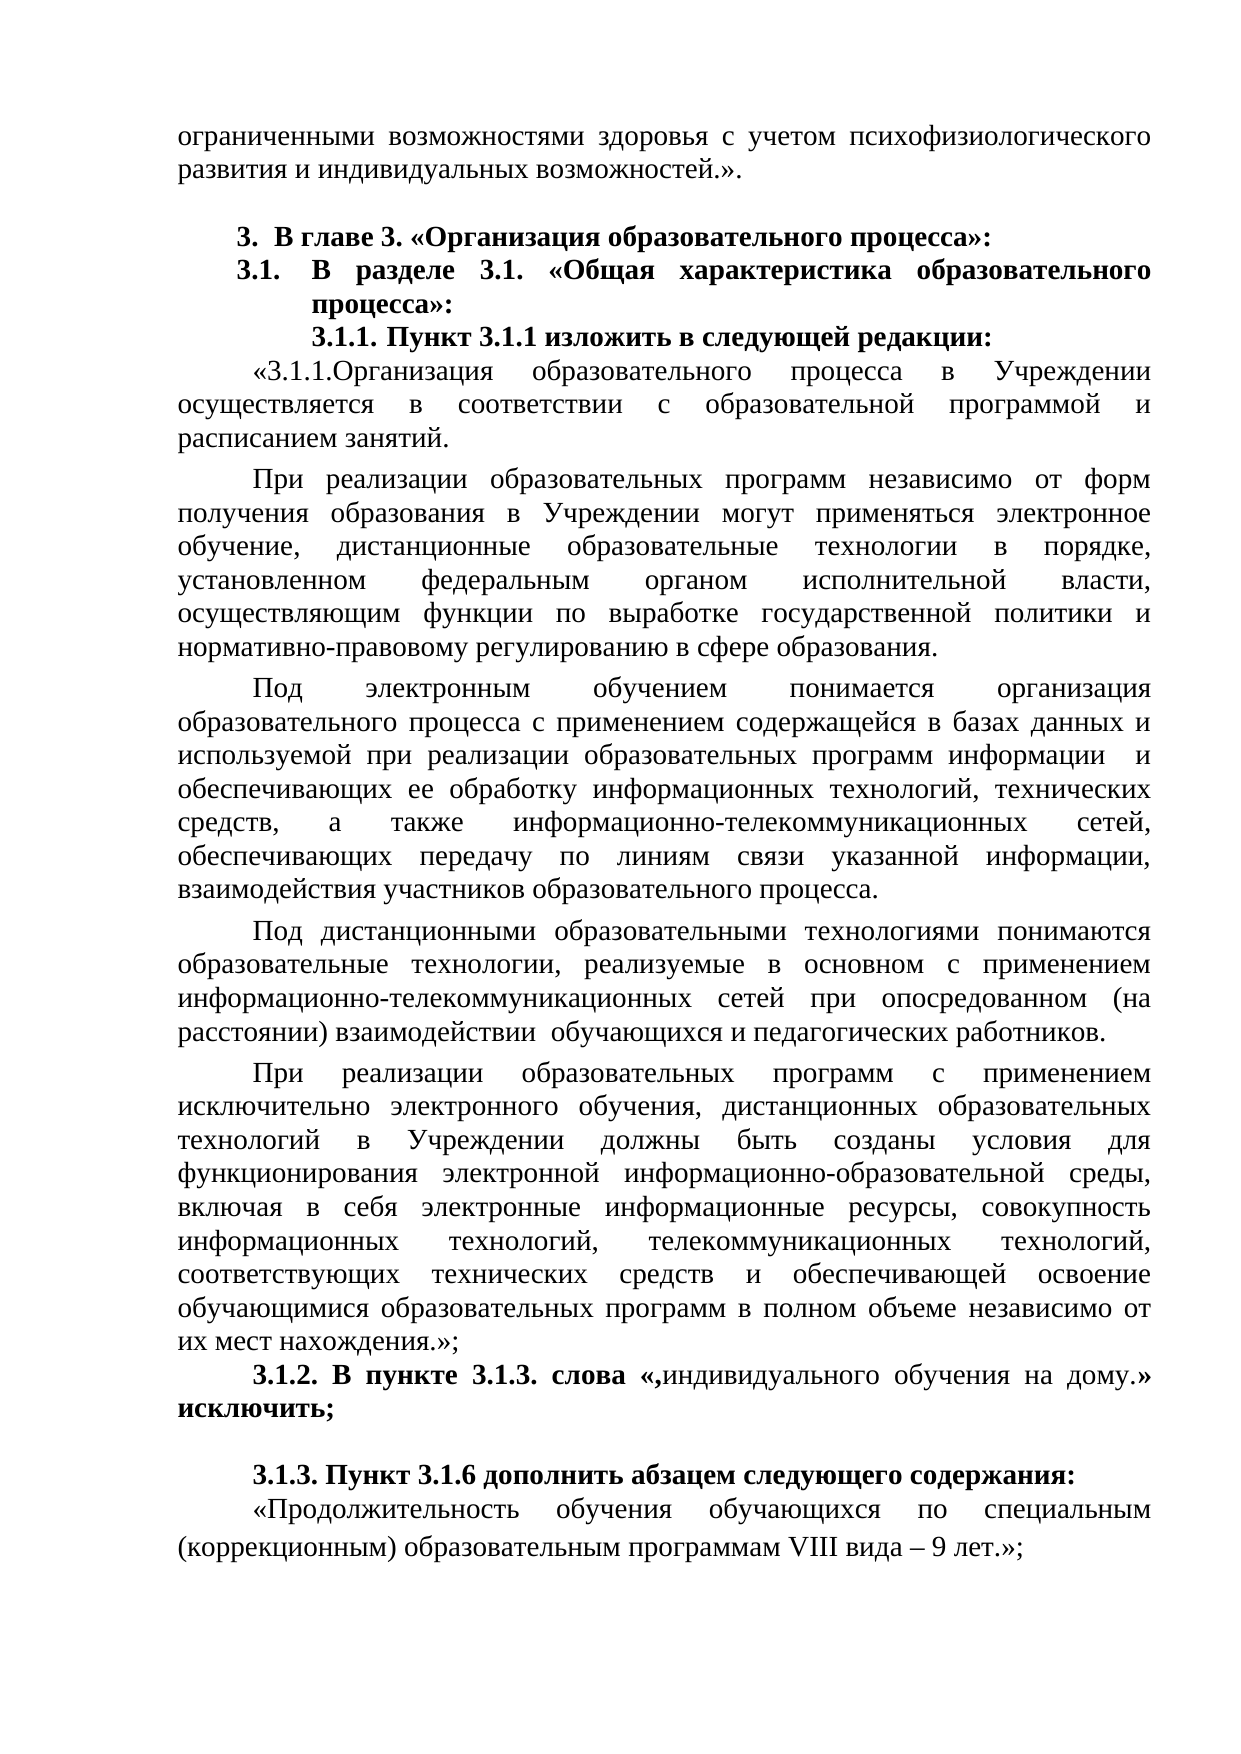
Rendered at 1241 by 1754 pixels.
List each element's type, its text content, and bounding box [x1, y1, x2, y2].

text «3.1.1.Организация образовательного процесса в Учреждении осуществляется в соответствии с образовательной программой и расписанием занятий. [177, 353, 1152, 453]
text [177, 118, 1152, 185]
list Пункт 3.1.1 изложить в следующей редакции: [311, 319, 1152, 353]
text «Продолжительность обучения обучающихся по специальным (коррекционным) образовательным программам VIII вида – 9 лет.»; [177, 1491, 1152, 1563]
text При реализации образовательных программ независимо от форм получения образования в Учреждении могут применяться электронное обучение, дистанционные образовательные технологии в порядке, установленном федеральным органом исполнительной власти, осуществляющим функции по выработке государственной политики и нормативно-правовому регулированию в сфере образования. [177, 461, 1152, 663]
text 3.1.3. Пункт 3.1.6 дополнить абзацем следующего содержания: [177, 1457, 1152, 1491]
list В разделе 3.1. «Общая характеристика образовательного процесса»: [236, 252, 1152, 319]
text Под электронным обучением понимается организация образовательного процесса с применением содержащейся в базах данных и используемой при реализации образовательных программ информации и обеспечивающих ее обработку информационных технологий, технических средств, а также информационно-телекоммуникационных сетей, обеспечивающих передачу по линиям связи указанной информации, взаимодействия участников образовательного процесса. [177, 670, 1152, 905]
text Под дистанционными образовательными технологиями понимаются образовательные технологии, реализуемые в основном с применением информационно-телекоммуникационных сетей при опосредованном (на расстоянии) взаимодействии обучающихся и педагогических работников. [177, 913, 1152, 1047]
text 3.1.2. В пункте 3.1.3. слова «,индивидуального обучения на дому.» исключить; [177, 1357, 1152, 1424]
text При реализации образовательных программ с применением исключительно электронного обучения, дистанционных образовательных технологий в Учреждении должны быть созданы условия для функционирования электронной информационно-образовательной среды, включая в себя электронные информационные ресурсы, совокупность информационных технологий, телекоммуникационных технологий, соответствующих технических средств и обеспечивающей освоение обучающимися образовательных программ в полном объеме независимо от их мест нахождения.»; [177, 1055, 1152, 1357]
list В главе 3. «Организация образовательного процесса»: [236, 219, 1152, 252]
